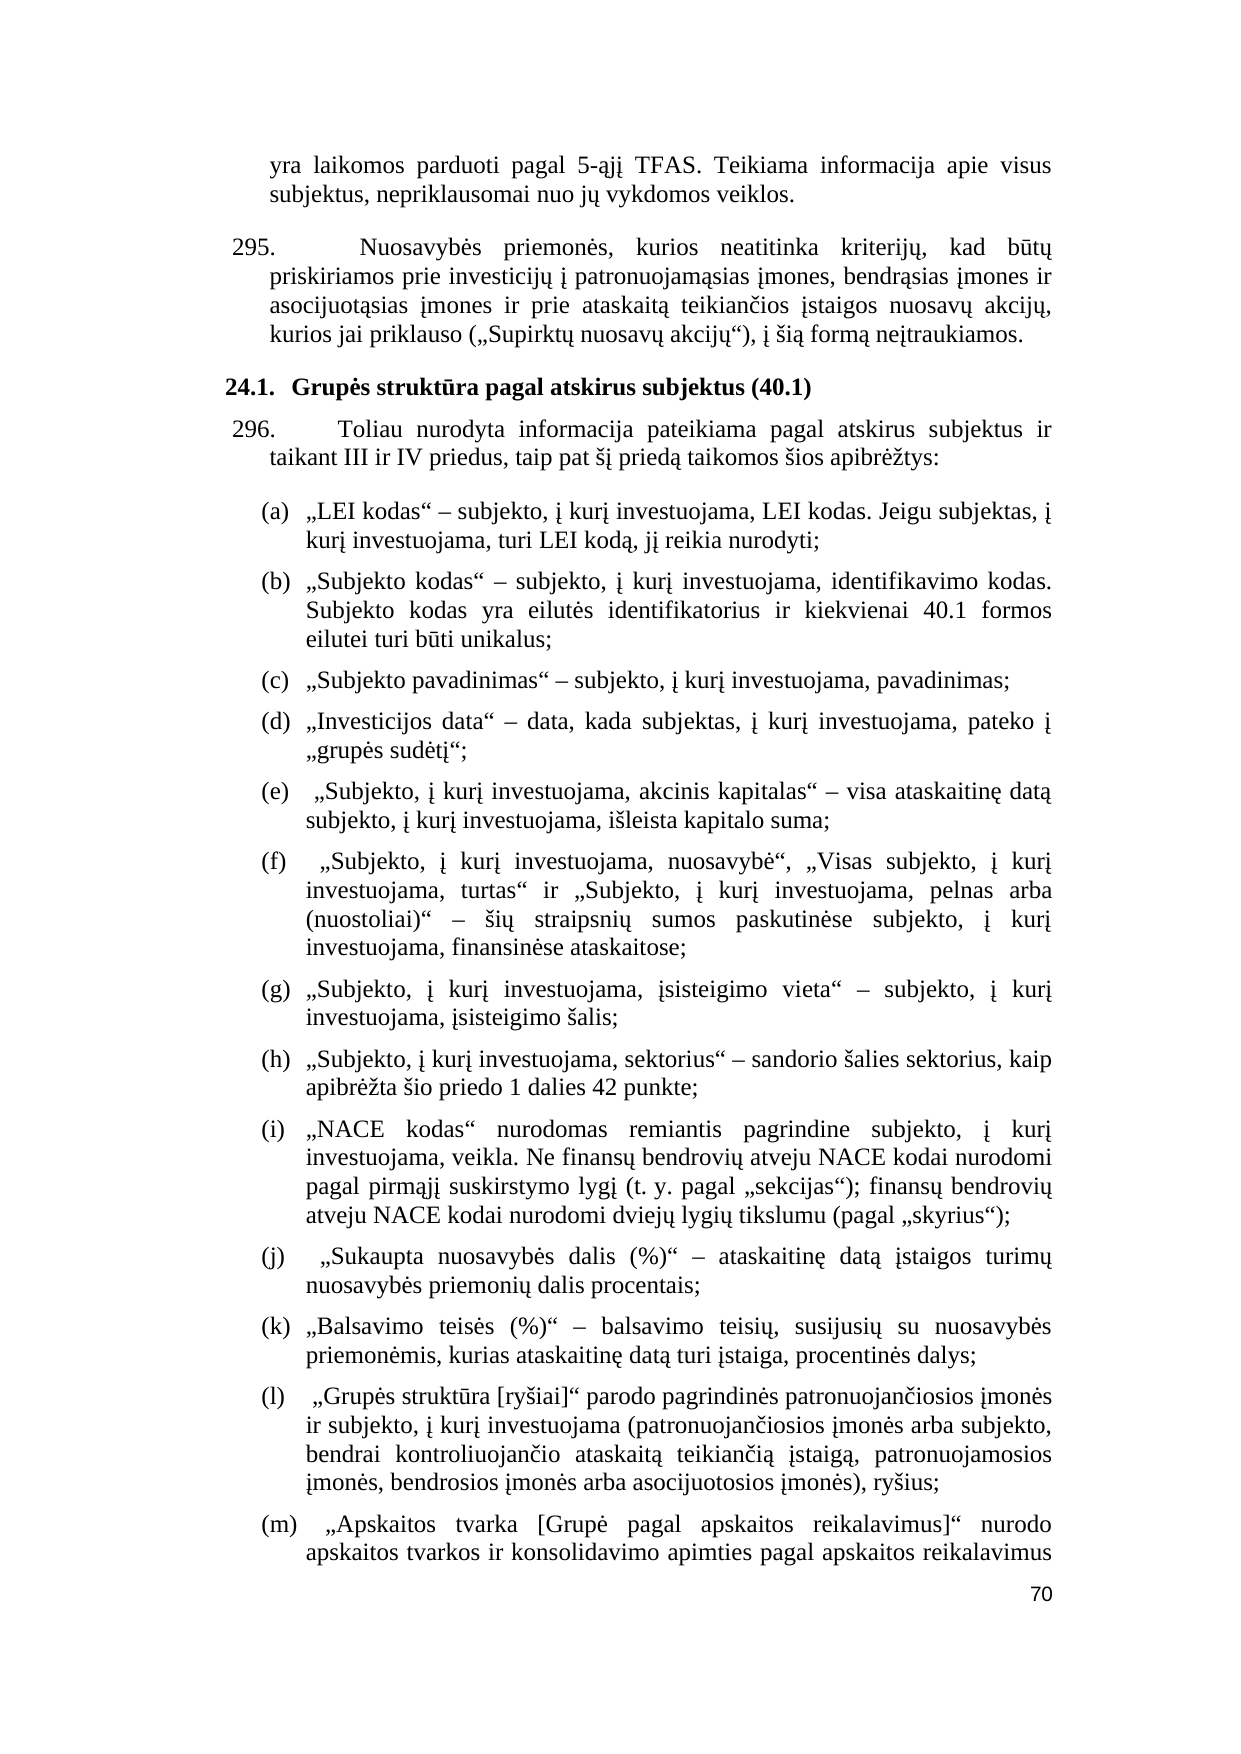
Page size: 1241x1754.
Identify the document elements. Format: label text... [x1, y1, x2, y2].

list „LEI kodas“ – subjekto, į kurį investuojama, LEI kodas. Jeigu subjektas, į kurį investuojama, turi LEI kodą, jį reikia nurodyti; [261, 496, 1053, 554]
list „Sukaupta nuosavybės dalis (%)“ – ataskaitinę datą įstaigos turimų nuosavybės priemonių dalis procentais; [261, 1241, 1053, 1299]
text Nuosavybės priemonės, kurios neatitinka kriterijų, kad būtų priskiriamos prie investicijų į patronuojamąsias įmones, bendrąsias įmones ir asocijuotąsias įmones ir prie ataskaitą teikiančios įstaigos nuosavų akcijų, kurios jai priklauso („Supirktų nuosavų akcijų“), į šią formą neįtraukiamos. [232, 232, 1053, 347]
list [261, 1509, 1053, 1566]
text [232, 150, 1053, 207]
list „Subjekto, į kurį investuojama, akcinis kapitalas“ – visa ataskaitinę datą subjekto, į kurį investuojama, išleista kapitalo suma; [261, 776, 1053, 834]
list „Subjekto, į kurį investuojama, nuosavybė“, „Visas subjekto, į kurį investuojama, turtas“ ir „Subjekto, į kurį investuojama, pelnas arba (nuostoliai)“ – šių straipsnių sumos paskutinėse subjekto, į kurį investuojama, finansinėse ataskaitose; [261, 846, 1053, 961]
list „Subjekto, į kurį investuojama, įsisteigimo vieta“ – subjekto, į kurį investuojama, įsisteigimo šalis; [261, 974, 1053, 1031]
list „NACE kodas“ nurodomas remiantis pagrindine subjekto, į kurį investuojama, veikla. Ne finansų bendrovių atveju NACE kodai nurodomi pagal pirmąjį suskirstymo lygį (t. y. pagal „sekcijas“); finansų bendrovių atveju NACE kodai nurodomi dviejų lygių tikslumu (pagal „skyrius“); [261, 1114, 1053, 1229]
list „Balsavimo teisės (%)“ – balsavimo teisių, susijusių su nuosavybės priemonėmis, kurias ataskaitinę datą turi įstaiga, procentinės dalys; [261, 1311, 1053, 1369]
list „Subjekto pavadinimas“ – subjekto, į kurį investuojama, pavadinimas; [261, 665, 1053, 694]
list „Subjekto, į kurį investuojama, sektorius“ – sandorio šalies sektorius, kaip apibrėžta šio priedo 1 dalies 42 punkte; [261, 1044, 1053, 1101]
list „Subjekto kodas“ – subjekto, į kurį investuojama, identifikavimo kodas. Subjekto kodas yra eilutės identifikatorius ir kiekvienai 40.1 formos eilutei turi būti unikalus; [261, 566, 1053, 652]
list „Investicijos data“ – data, kada subjektas, į kurį investuojama, pateko į „grupės sudėtį“; [261, 706, 1053, 764]
text Toliau nurodyta informacija pateikiama pagal atskirus subjektus ir taikant III ir IV priedus, taip pat šį priedą taikomos šios apibrėžtys: [232, 414, 1053, 471]
list „Grupės struktūra [ryšiai]“ parodo pagrindinės patronuojančiosios įmonės ir subjekto, į kurį investuojama (patronuojančiosios įmonės arba subjekto, bendrai kontroliuojančio ataskaitą teikiančią įstaigą, patronuojamosios įmonės, bendrosios įmonės arba asocijuotosios įmonės), ryšius; [261, 1381, 1053, 1496]
subtitle Grupės struktūra pagal atskirus subjektus (40.1) [225, 372, 1053, 401]
